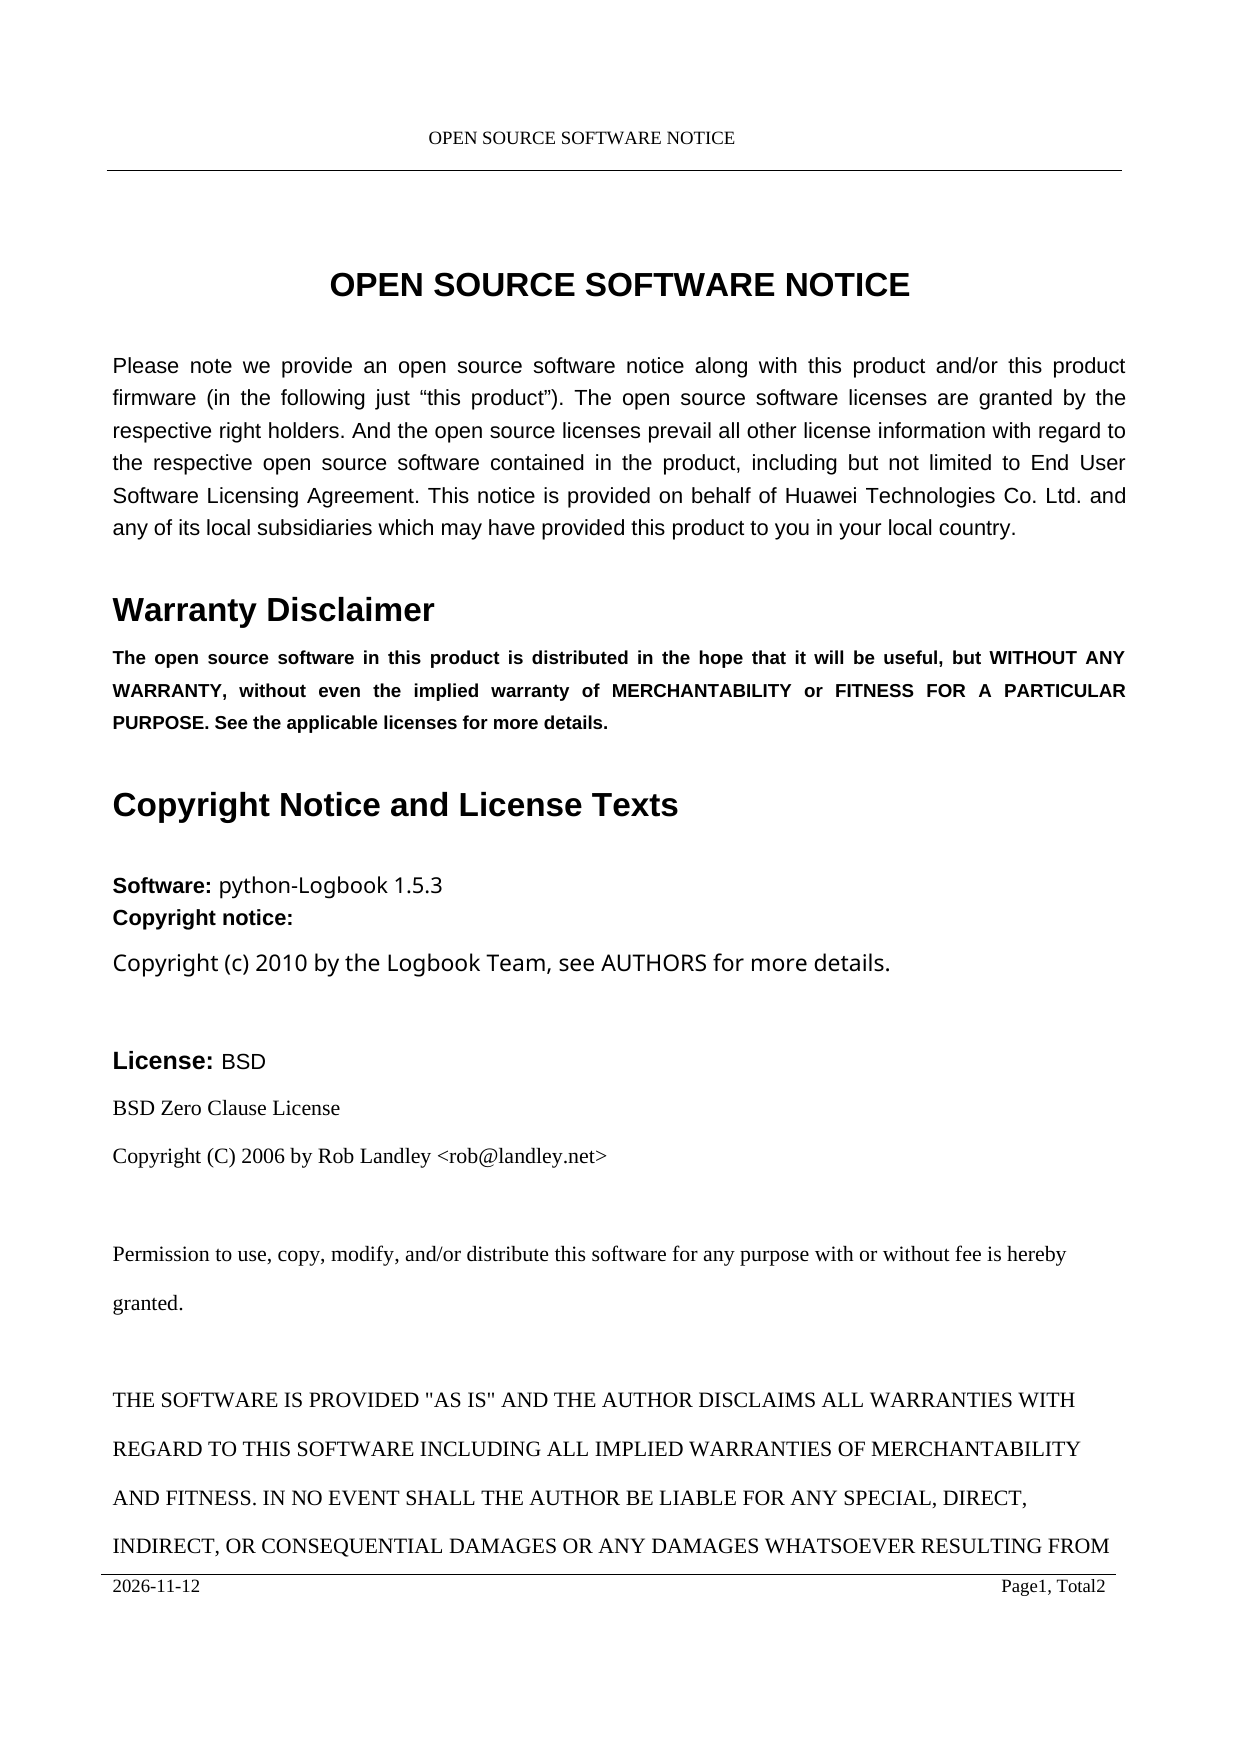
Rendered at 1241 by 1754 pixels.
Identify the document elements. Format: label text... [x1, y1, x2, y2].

text Copyright Notice and License Texts [112, 771, 1128, 836]
text Please note we provide an open source software notice along with this product and/or this product firmware (in the following just “this product”). The open source software licenses are granted by the respective right holders. And the open source licenses prevail all other license information with regard to the respective open source software contained in the product, including but not limited to End User Software Licensing Agreement. This notice is provided on behalf of Huawei Technologies Co. Ltd. and any of its local subsidiaries which may have provided this product to you in your local country. [112, 349, 1128, 544]
text License: BSD [112, 1044, 1128, 1077]
text Copyright (c) 2010 by the Logbook Team, see AUTHORS for more details. [112, 947, 1128, 1028]
text OPEN SOURCE SOFTWARE NOTICE [112, 251, 1128, 316]
text The open source software in this product is distributed in the hope that it will be useful, but WITHOUT ANY WARRANTY, without even the implied warranty of MERCHANTABILITY or FITNESS FOR A PARTICULAR PURPOSE. See the applicable licenses for more details. [112, 641, 1128, 739]
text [112, 1091, 1128, 1562]
text Warranty Disclaimer [112, 576, 1128, 641]
text Software: python-Logbook 1.5.3 [112, 869, 1128, 901]
text Copyright notice: [112, 901, 1128, 934]
